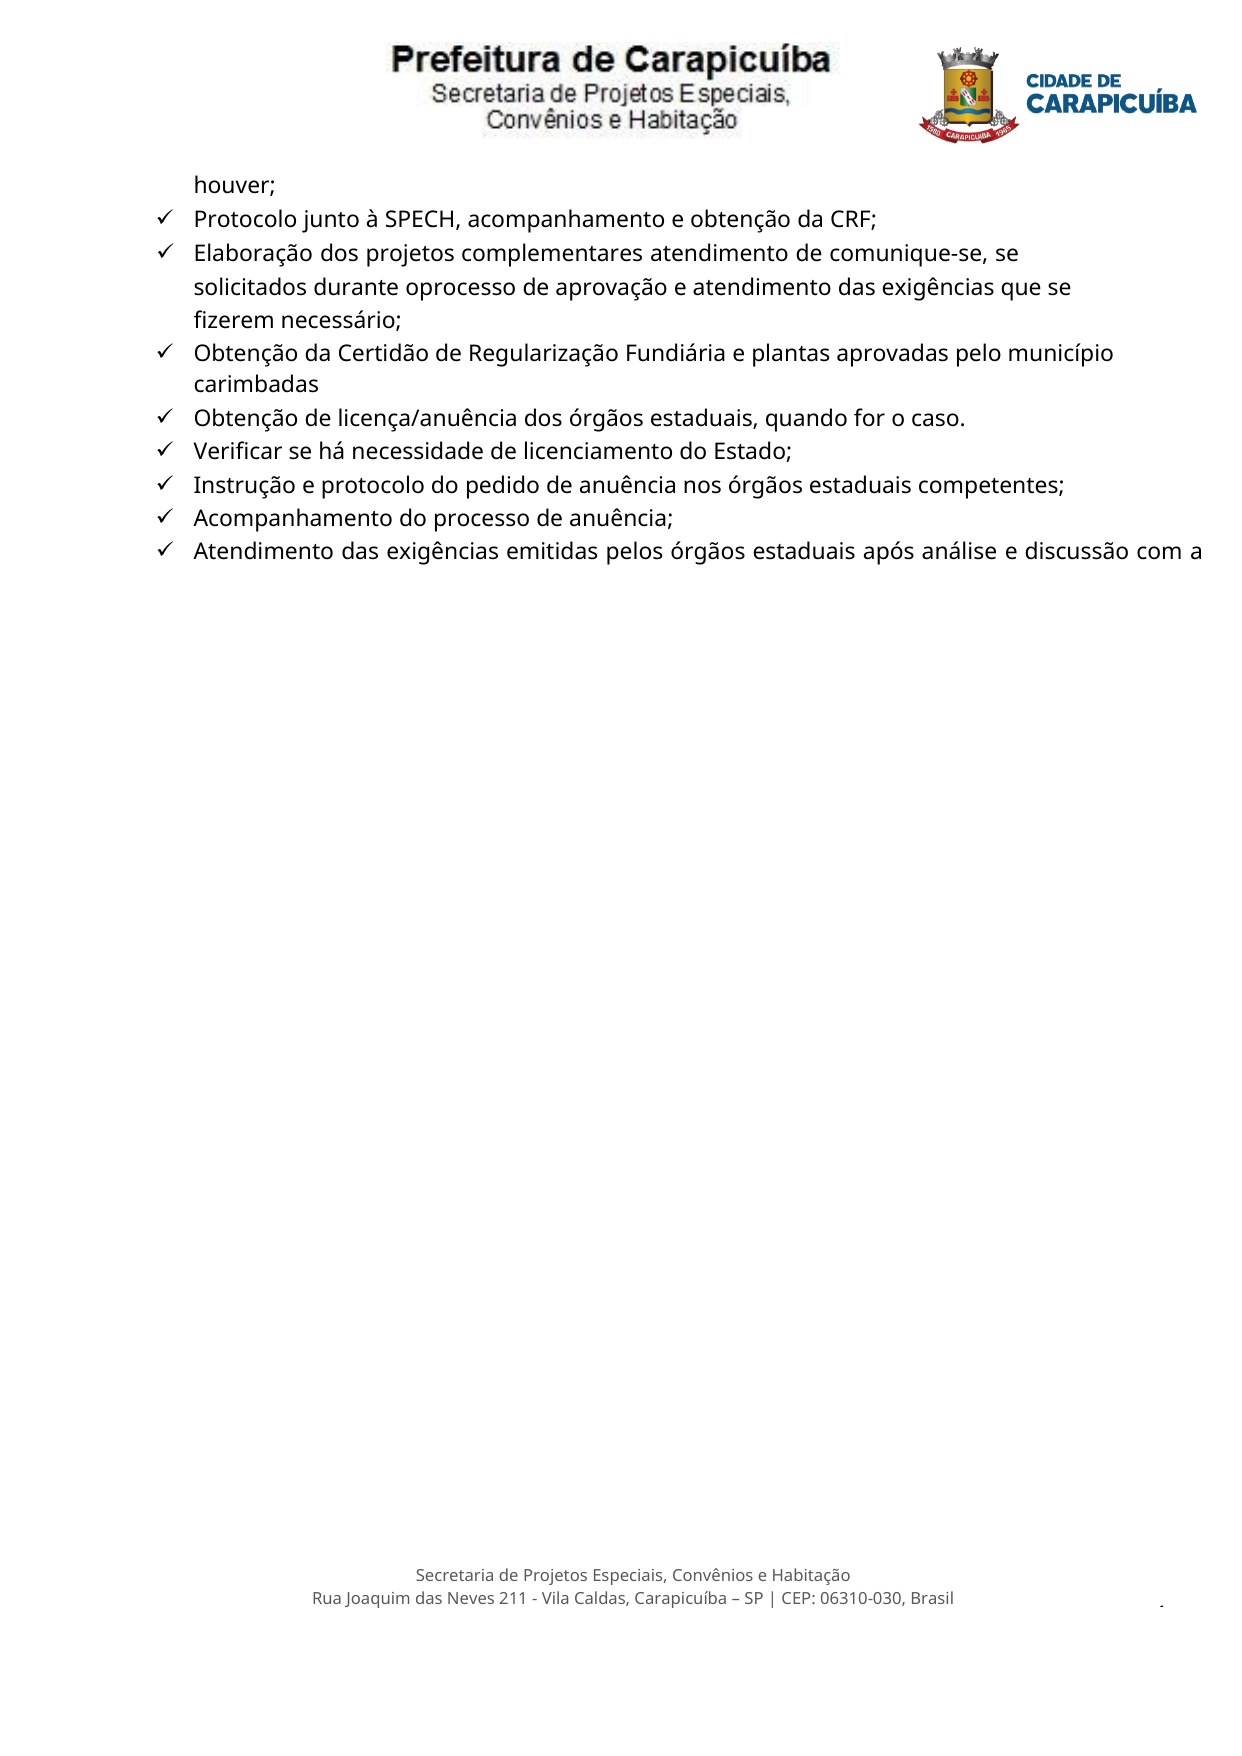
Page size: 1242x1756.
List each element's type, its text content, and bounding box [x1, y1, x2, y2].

list Elaboração dos projetos complementares atendimento de comunique-se, se solicitados durante oprocesso de aprovação e atendimento das exigências que se fizerem necessário; [156, 237, 1121, 335]
list Instrução e protocolo do pedido de anuência nos órgãos estaduais competentes; [155, 469, 1210, 500]
list Verificar se há necessidade de licenciamento do Estado; [155, 435, 1210, 466]
picture [918, 47, 1197, 144]
list Obtenção de licença/anuência dos órgãos estaduais, quando for o caso. [155, 402, 1210, 433]
list Obtenção da Certidão de Regularização Fundiária e plantas aprovadas pelo município carimbadas [155, 337, 1210, 400]
list Protocolo junto à SPECH, acompanhamento e obtenção da CRF; [155, 203, 1210, 234]
list Acompanhamento do processo de anuência; [155, 502, 1210, 533]
picture [386, 42, 842, 141]
list Atendimento das exigências emitidas pelos órgãos estaduais após análise e discussão com a [156, 535, 1210, 566]
